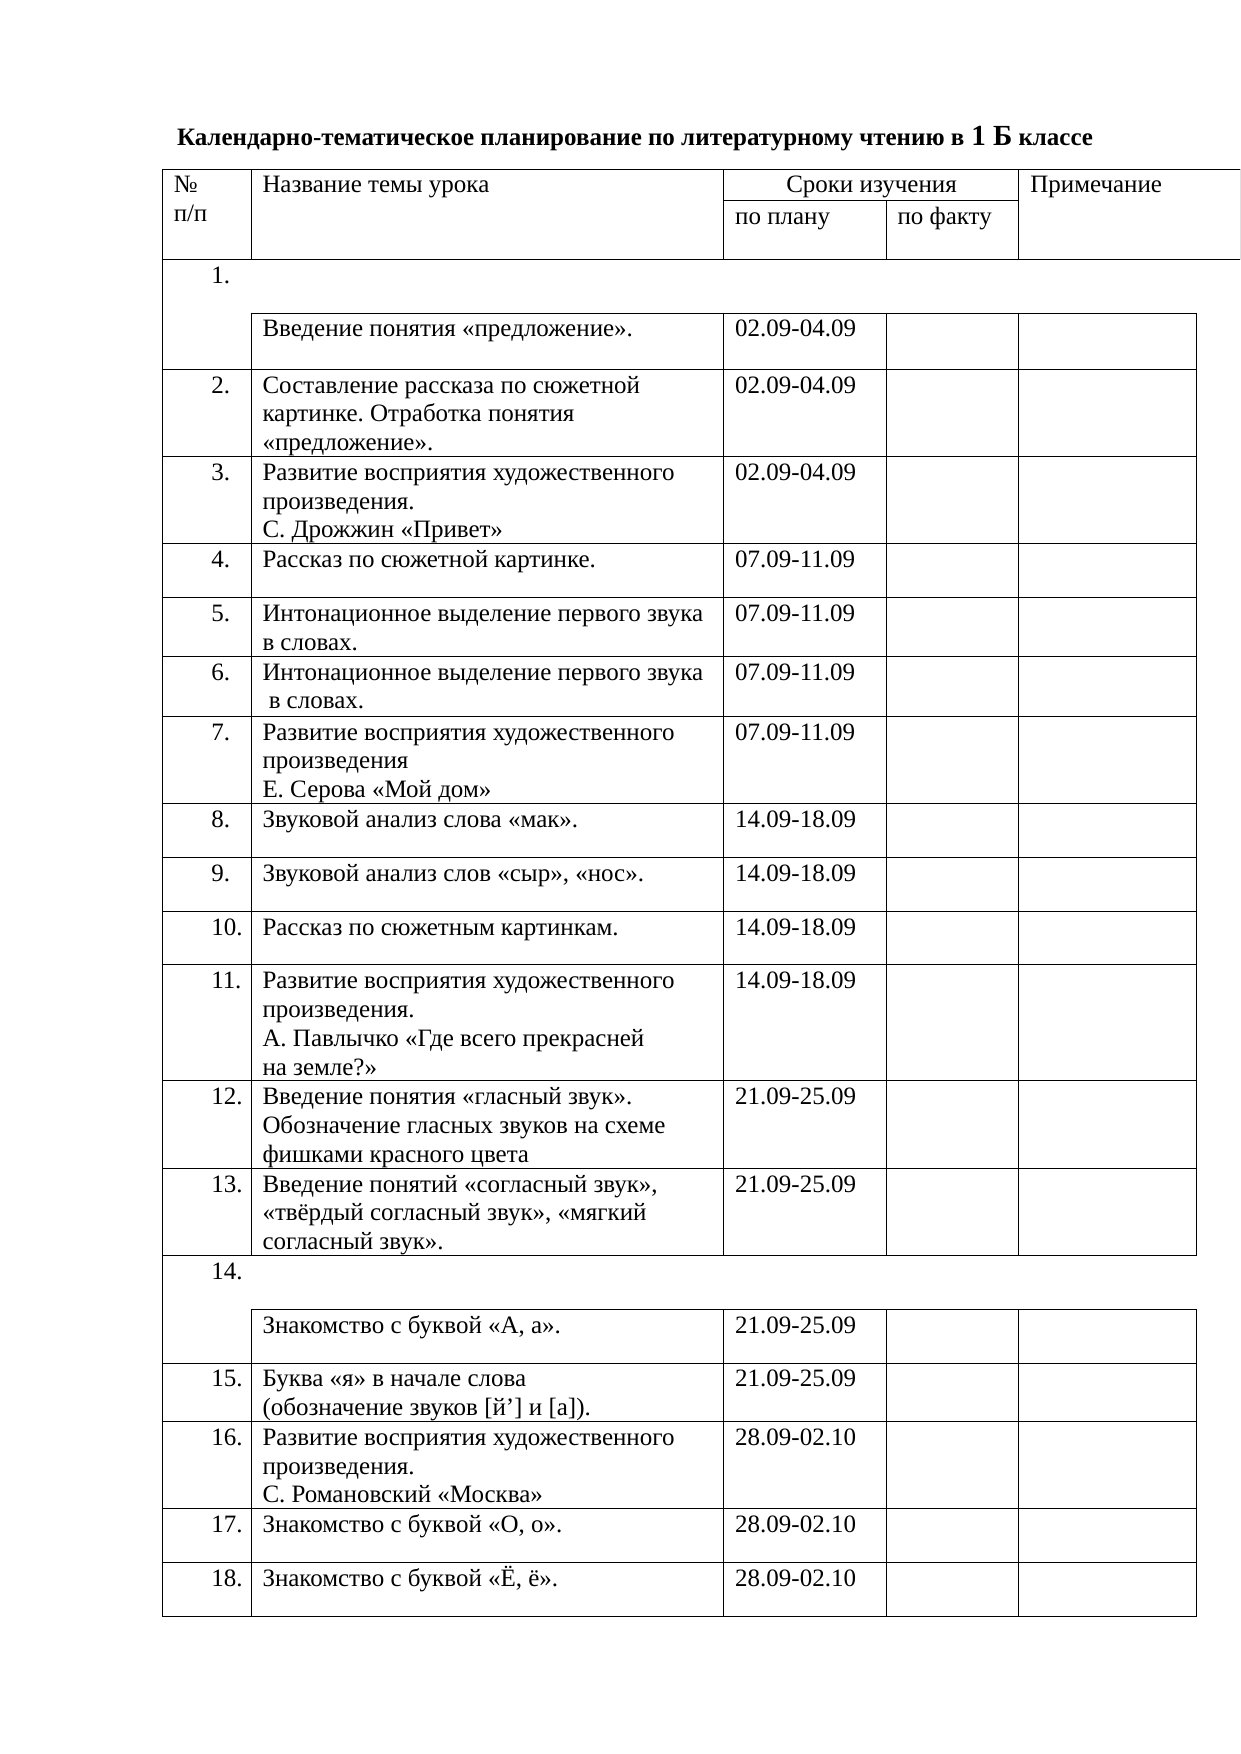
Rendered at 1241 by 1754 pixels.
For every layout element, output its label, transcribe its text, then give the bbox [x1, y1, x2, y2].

table_cell [1019, 370, 1196, 456]
table_cell Развитие восприятия художественного произведения. С. Дрожжин «Привет» [252, 457, 723, 543]
table_cell [887, 965, 1018, 1080]
table_cell [887, 314, 1018, 369]
table_cell Знакомство с буквой «Ё, ё». [252, 1563, 723, 1616]
table_cell [163, 1422, 251, 1508]
table_cell 14.09-18.09 [724, 858, 886, 911]
table_cell [887, 1422, 1018, 1508]
table_cell [1019, 1169, 1196, 1255]
table_cell [1019, 1310, 1196, 1362]
table_cell 14.09-18.09 [724, 965, 886, 1080]
table_cell [163, 657, 251, 716]
table_cell 21.09-25.09 [724, 1081, 886, 1168]
table_cell Введение понятия «гласный звук». Обозначение гласных звуков на схеме фишками красного цвета [252, 1081, 723, 1168]
table_cell 14.09-18.09 [724, 912, 886, 964]
table_cell Развитие восприятия художественного произведения. А. Павлычко «Где всего прекрасней на земле?» [252, 965, 723, 1080]
table_cell Звуковой анализ слов «сыр», «нос». [252, 858, 723, 911]
table_cell Знакомство с буквой «А, а». [252, 1310, 723, 1362]
table_header Название темы урока [252, 170, 723, 259]
table_cell по факту [887, 201, 1018, 259]
text Календарно-тематическое планирование по литературному чтению в 1 Б классе [118, 118, 1152, 152]
table_cell [163, 457, 251, 543]
table_cell [887, 657, 1018, 716]
table_cell Рассказ по сюжетным картинкам. [252, 912, 723, 964]
table_cell [163, 1169, 251, 1255]
table_cell [1019, 598, 1196, 656]
table_cell [1019, 1509, 1196, 1562]
table_cell 21.09-25.09 [724, 1364, 886, 1421]
table_header № п/п [163, 170, 251, 259]
table_cell [887, 804, 1018, 857]
table_cell [887, 717, 1018, 803]
table_cell Введение понятий «согласный звук», «твёрдый согласный звук», «мягкий согласный звук». [252, 1169, 723, 1255]
table_cell 02.09-04.09 [724, 370, 886, 456]
table_cell 28.09-02.10 [724, 1422, 886, 1508]
table_cell 02.09-04.09 [724, 457, 886, 543]
table_cell [1019, 1081, 1196, 1168]
table_cell [887, 457, 1018, 543]
table_cell [887, 858, 1018, 911]
table_cell [1019, 717, 1196, 803]
table_cell [163, 260, 251, 369]
table_cell [1019, 457, 1196, 543]
table_cell [163, 544, 251, 597]
table_cell [887, 1081, 1018, 1168]
table_cell [887, 1310, 1018, 1362]
table_cell [163, 1081, 251, 1168]
table_cell 02.09-04.09 [724, 314, 886, 369]
table_cell [887, 1169, 1018, 1255]
table_cell [163, 598, 251, 656]
table_cell [887, 1563, 1018, 1616]
table_header Сроки изучения [724, 170, 1018, 200]
table_cell Интонационное выделение первого звука в словах. [252, 657, 723, 716]
table_cell [1019, 657, 1196, 716]
table_cell [163, 1256, 251, 1362]
table_cell [1019, 858, 1196, 911]
table_cell [163, 1364, 251, 1421]
table_cell 28.09-02.10 [724, 1563, 886, 1616]
table_cell [163, 717, 251, 803]
table_cell [1019, 912, 1196, 964]
table_cell Интонационное выделение первого звука в словах. [252, 598, 723, 656]
table_cell [887, 1364, 1018, 1421]
table_cell Развитие восприятия художественного произведения Е. Серова «Мой дом» [252, 717, 723, 803]
table_cell 21.09-25.09 [724, 1169, 886, 1255]
table_cell Развитие восприятия художественного произведения. С. Романовский «Москва» [252, 1422, 723, 1508]
table_cell Составление рассказа по сюжетной картинке. Отработка понятия «предложение». [252, 370, 723, 456]
table_cell 21.09-25.09 [724, 1310, 886, 1362]
table_cell 14.09-18.09 [724, 804, 886, 857]
table_cell [163, 1563, 251, 1616]
table_cell [1019, 1563, 1196, 1616]
table_header Примечание [1019, 170, 1240, 259]
table_cell [163, 370, 251, 456]
table_cell 07.09-11.09 [724, 544, 886, 597]
table_cell [1019, 1364, 1196, 1421]
table_cell 07.09-11.09 [724, 598, 886, 656]
table_cell 07.09-11.09 [724, 657, 886, 716]
table_cell Рассказ по сюжетной картинке. [252, 544, 723, 597]
table_cell [1019, 804, 1196, 857]
table_cell [163, 858, 251, 911]
table_cell 28.09-02.10 [724, 1509, 886, 1562]
table_cell [887, 912, 1018, 964]
table_cell Знакомство с буквой «О, о». [252, 1509, 723, 1562]
table_cell [163, 965, 251, 1080]
table_cell [887, 544, 1018, 597]
table_cell [887, 1509, 1018, 1562]
table_cell Введение понятия «предложение». [252, 314, 723, 369]
table_cell [1019, 544, 1196, 597]
table_cell [1019, 965, 1196, 1080]
table_cell [163, 912, 251, 964]
table_cell [163, 804, 251, 857]
table_cell [887, 598, 1018, 656]
table_cell [1019, 1422, 1196, 1508]
table_cell Буква «я» в начале слова (обозначение звуков [й’] и [а]). [252, 1364, 723, 1421]
table_cell [887, 370, 1018, 456]
table_cell 07.09-11.09 [724, 717, 886, 803]
table_cell [163, 1509, 251, 1562]
table_cell Звуковой анализ слова «мак». [252, 804, 723, 857]
table_cell [1019, 314, 1196, 369]
table_cell по плану [724, 201, 886, 259]
